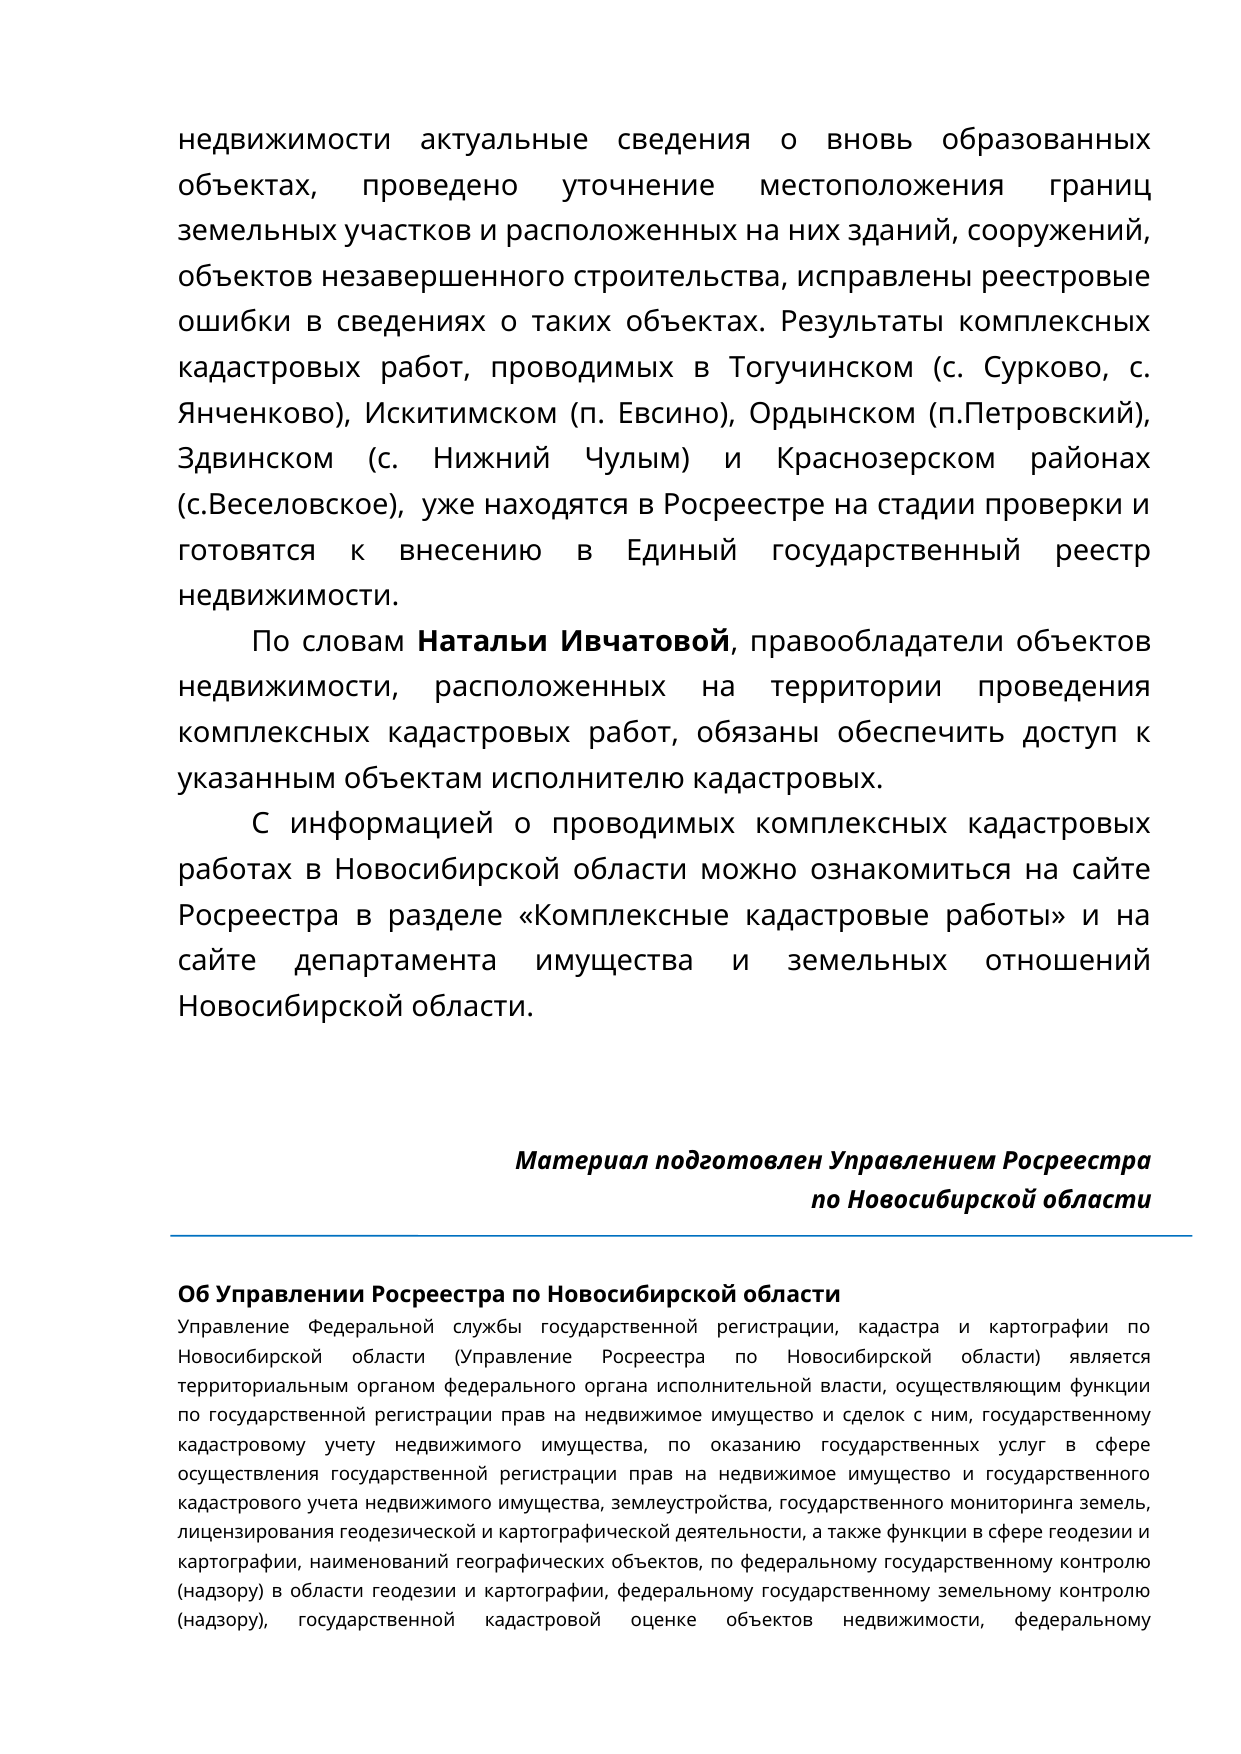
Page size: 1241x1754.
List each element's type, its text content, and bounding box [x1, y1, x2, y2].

text по Новосибирской области [177, 1182, 1152, 1216]
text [177, 118, 1152, 614]
text Материал подготовлен Управлением Росреестра [177, 1143, 1152, 1177]
text По словам Натальи Ивчатовой, правообладатели объектов недвижимости, расположенных на территории проведения комплексных кадастровых работ, обязаны обеспечить доступ к указанным объектам исполнителю кадастровых. [177, 620, 1152, 797]
text С информацией о проводимых комплексных кадастровых работах в Новосибирской области можно ознакомиться на сайте Росреестра в разделе «Комплексные кадастровые работы» и на сайте департамента имущества и земельных отношений Новосибирской области. [177, 802, 1152, 1025]
text Об Управлении Росреестра по Новосибирской области [177, 1278, 1152, 1309]
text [177, 1314, 1152, 1632]
